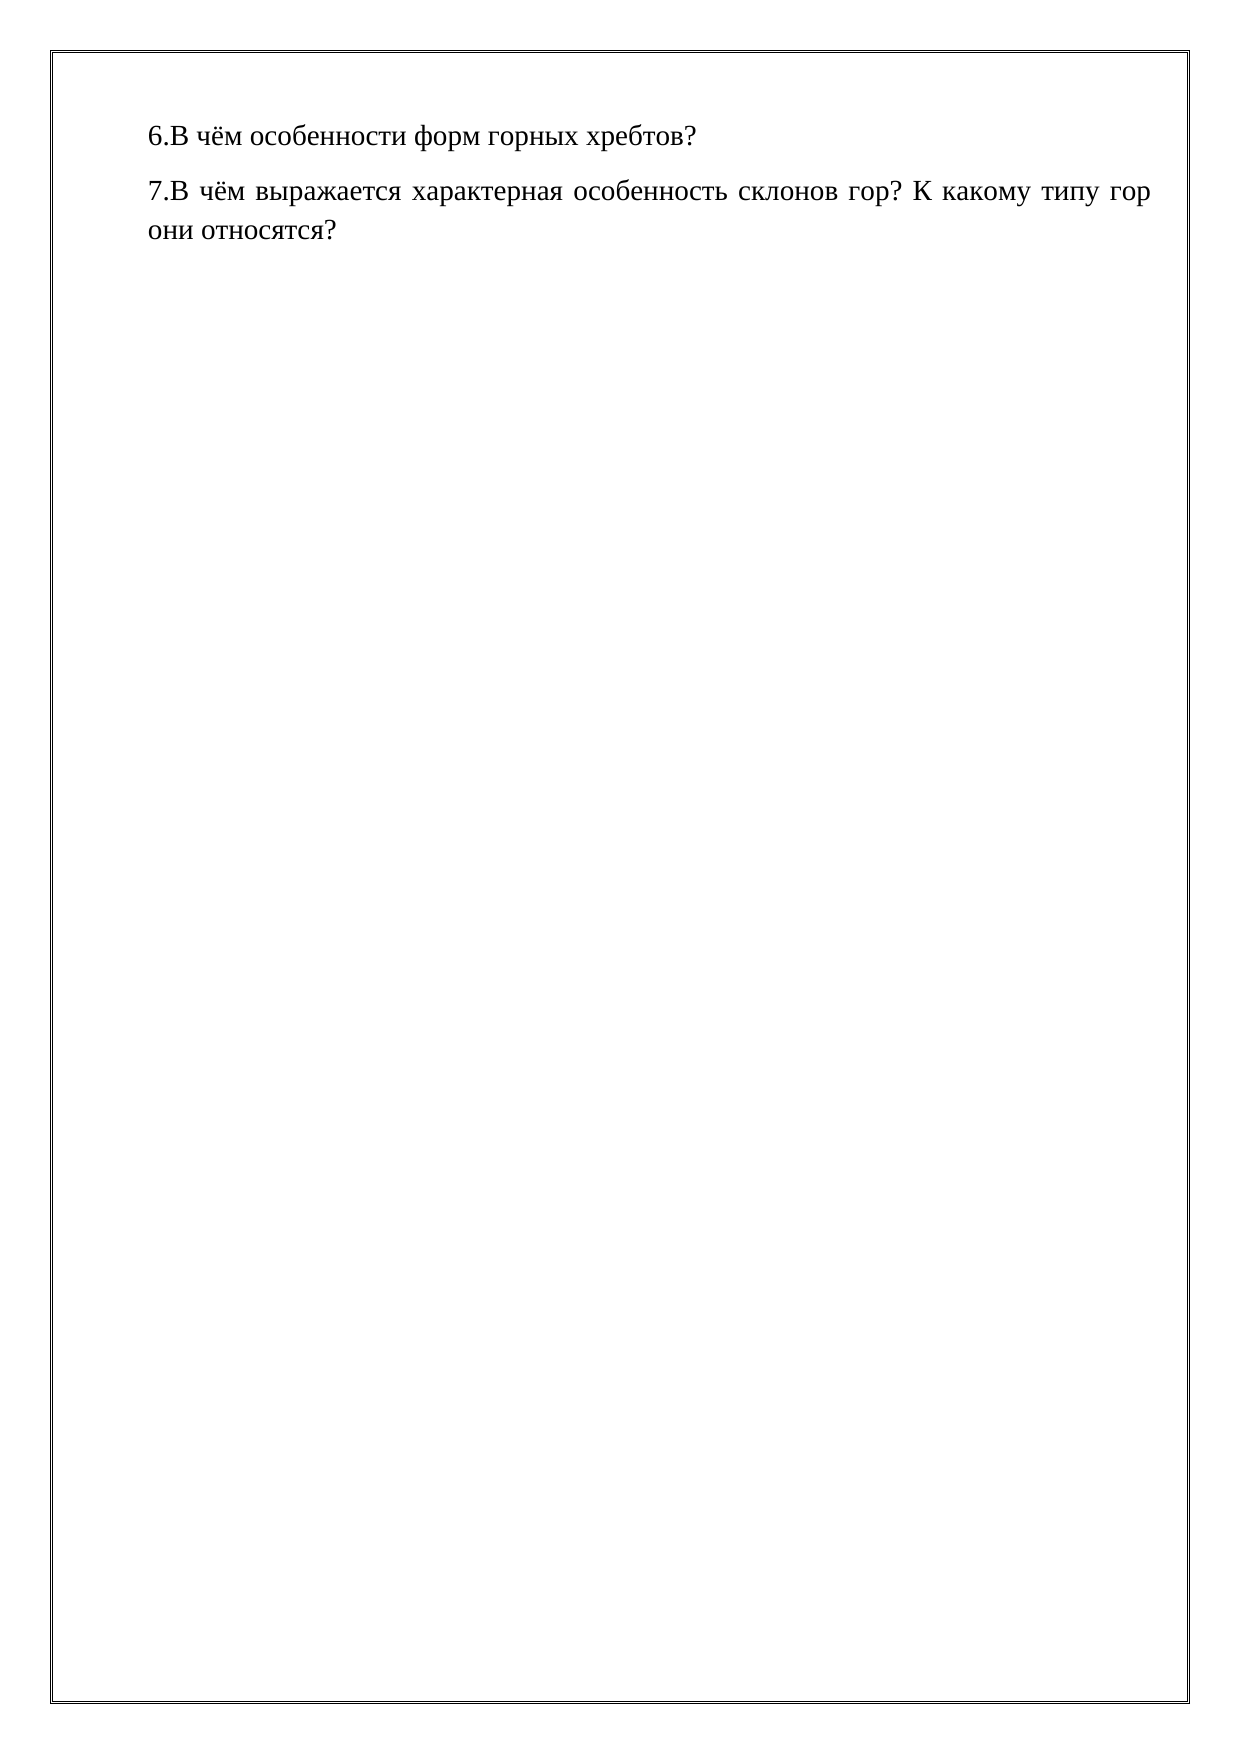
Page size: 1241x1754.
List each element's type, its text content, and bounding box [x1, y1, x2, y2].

text 7.В чём выражается характерная особенность склонов гор? К какому типу гор они относятся? [148, 173, 1152, 245]
text 6.В чём особенности форм горных хребтов? [148, 118, 1152, 152]
